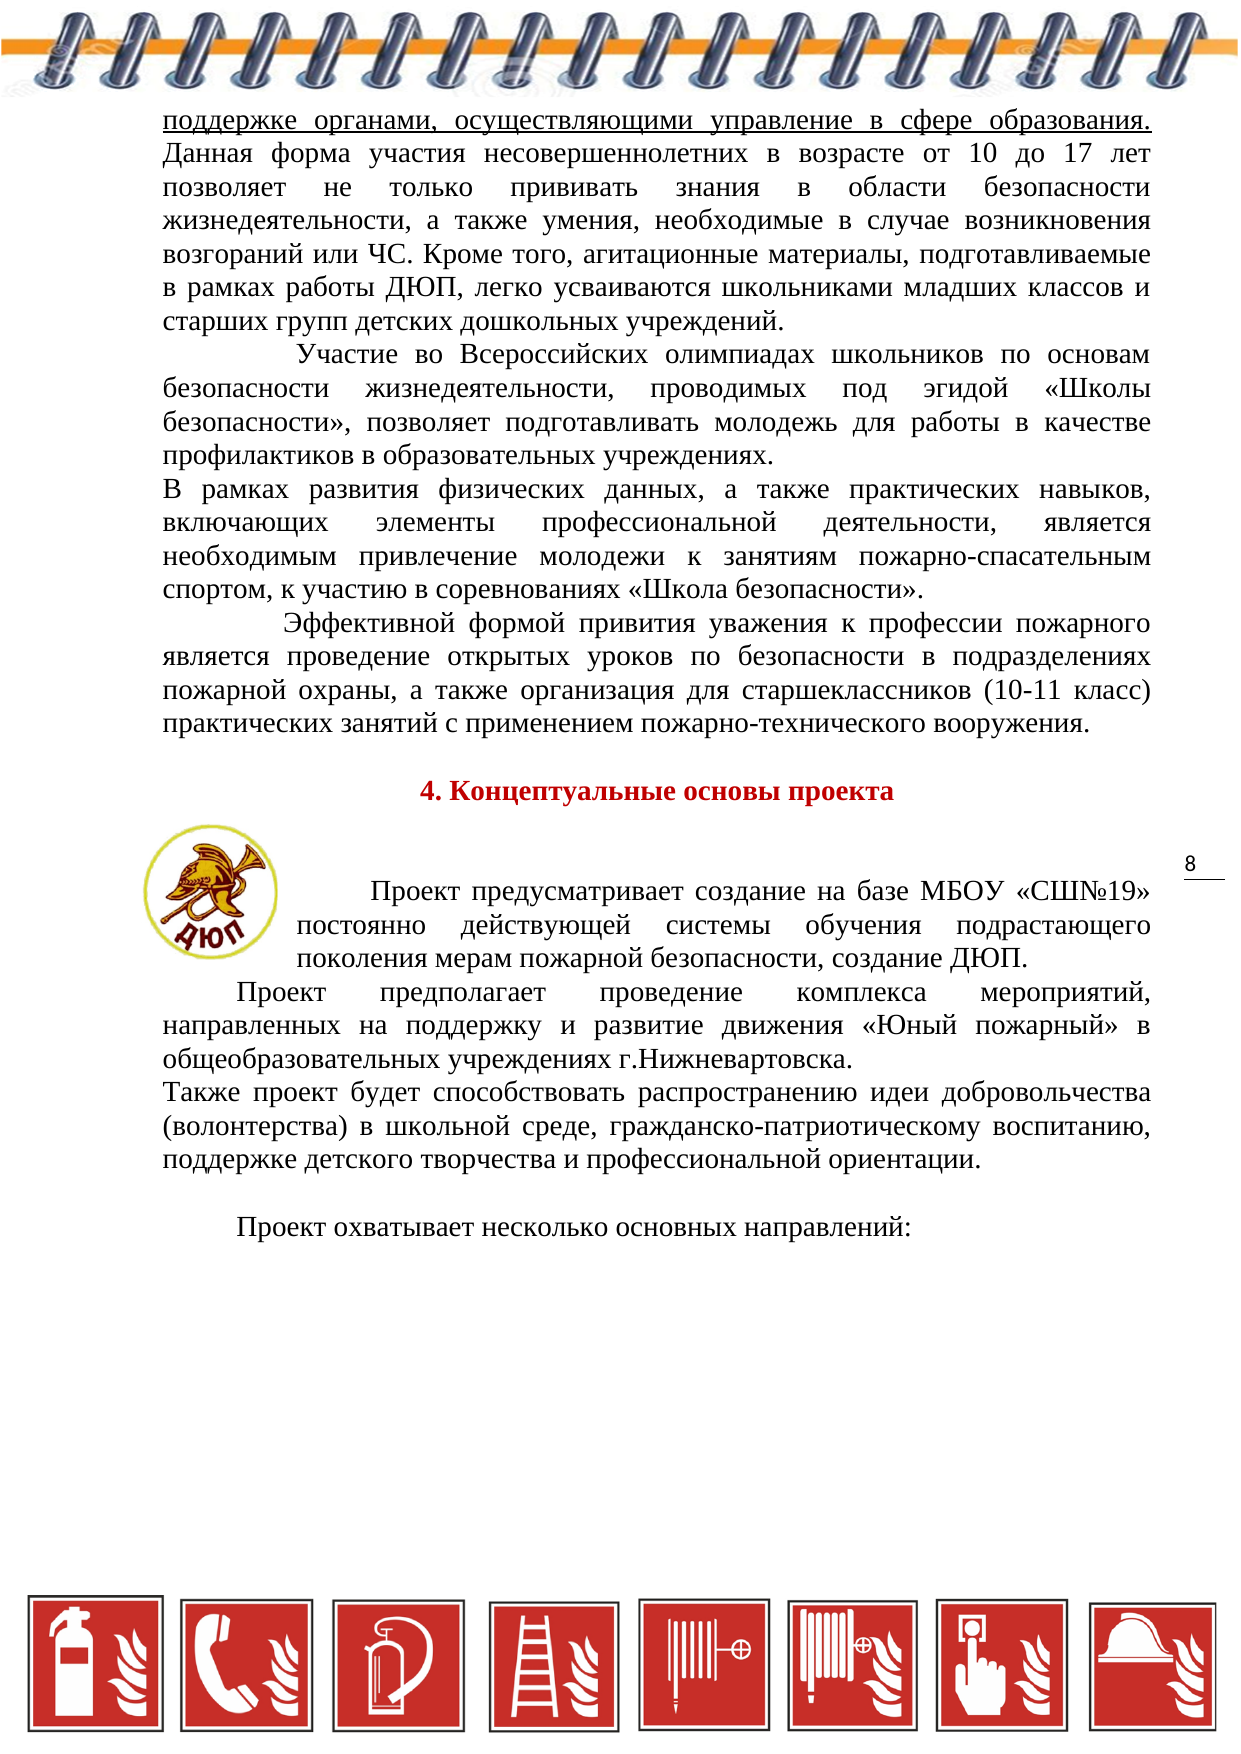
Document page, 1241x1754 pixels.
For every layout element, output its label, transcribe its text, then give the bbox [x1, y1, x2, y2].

text Эффективной формой привития уважения к профессии пожарного является проведение открытых уроков по безопасности в подразделениях пожарной охраны, а также организация для старшеклассников (10-11 класс) практических занятий с применением пожарно-технического вооружения. [162, 605, 1152, 739]
text Участие во Всероссийских олимпиадах школьников по основам безопасности жизнедеятельности, проводимых под эгидой «Школы безопасности», позволяет подготавливать молодежь для работы в качестве профилактиков в образовательных учреждениях. [162, 337, 1152, 471]
text Также проект будет способствовать распространению идеи добровольчества (волонтерства) в школьной среде, гражданско-патриотическому воспитанию, поддержке детского творчества и профессиональной ориентации. [162, 1074, 1152, 1175]
text Проект предполагает проведение комплекса мероприятий, направленных на поддержку и развитие движения «Юный пожарный» в общеобразовательных учреждениях г.Нижневартовска. [162, 974, 1152, 1074]
text Проект охватывает несколько основных направлений: [133, 1209, 1152, 1242]
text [162, 102, 1152, 131]
text Проект предусматривает создание на базе МБОУ «СШ№19» постоянно действующей системы обучения подрастающего поколения мерам пожарной безопасности, создание ДЮП. [162, 873, 1152, 974]
text 4. Концептуальные основы проекта [162, 773, 1152, 806]
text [162, 132, 1152, 337]
text В рамках развития физических данных, а также практических навыков, включающих элементы профессиональной деятельности, является необходимым привлечение молодежи к занятиям пожарно-спасательным спортом, к участию в соревнованиях «Школа безопасности». [162, 471, 1152, 605]
picture [140, 820, 278, 958]
picture [0, 0, 1236, 97]
picture [27, 1595, 620, 1737]
picture [638, 1598, 1217, 1736]
